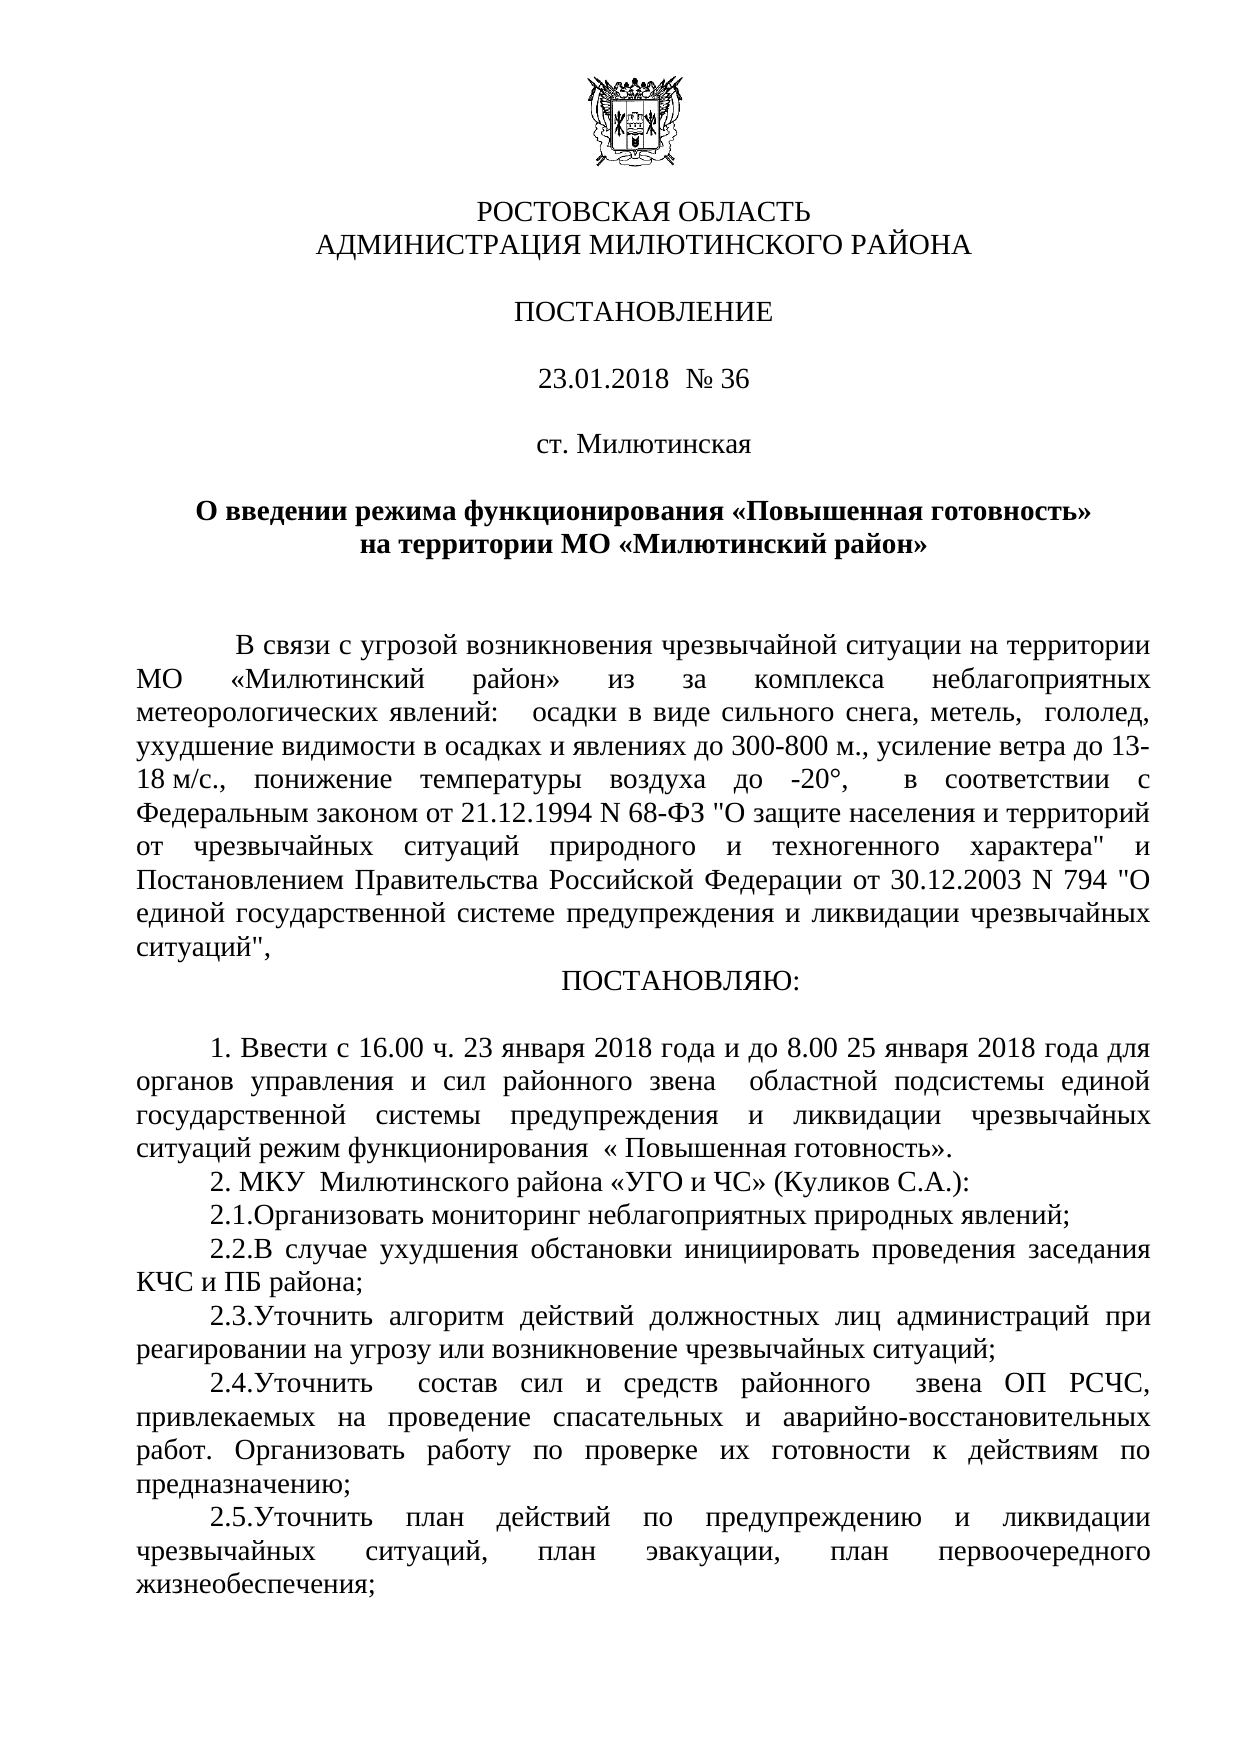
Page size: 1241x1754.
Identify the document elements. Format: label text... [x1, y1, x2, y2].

text О введении режима функционирования «Повышенная готовность» [136, 493, 1152, 527]
text РОСТОВСКАЯ ОБЛАСТЬ [136, 194, 1152, 227]
text В связи с угрозой возникновения чрезвычайной ситуации на территории МО «Милютинский район» из за комплекса неблагоприятных метеорологических явлений: осадки в виде сильного снега, метель, гололед, ухудшение видимости в осадках и явлениях до 300-800 м., усиление ветра до 13-18 м/с., понижение температуры воздуха до -20°, в соответствии с Федеральным законом от 21.12.1994 N 68-ФЗ "О защите населения и территорий от чрезвычайных ситуаций природного и техногенного характера" и Постановлением Правительства Российской Федерации от 30.12.2003 N 794 "О единой государственной системе предупреждения и ликвидации чрезвычайных ситуаций", [136, 627, 1152, 963]
text 2.3.Уточнить алгоритм действий должностных лиц администраций при реагировании на угрозу или возникновение чрезвычайных ситуаций; [136, 1298, 1152, 1365]
text на территории МО «Милютинский район» [136, 527, 1152, 560]
text ПОСТАНОВЛЯЮ: [136, 963, 1152, 996]
text ст. Милютинская [136, 426, 1152, 459]
text 2.5.Уточнить план действий по предупреждению и ликвидации чрезвычайных ситуаций, план эвакуации, план первоочередного жизнеобеспечения; [136, 1499, 1152, 1600]
text 2.1.Организовать мониторинг неблагоприятных природных явлений; [136, 1197, 1152, 1231]
text 1. Ввести с 16.00 ч. 23 января 2018 года и до 8.00 25 января 2018 года для органов управления и сил районного звена областной подсистемы единой государственной системы предупреждения и ликвидации чрезвычайных ситуаций режим функционирования « Повышенная готовность». [136, 1030, 1152, 1164]
picture [585, 74, 687, 169]
text АДМИНИСТРАЦИЯ МИЛЮТИНСКОГО РАЙОНА [136, 227, 1152, 261]
text 23.01.2018 № 36 [136, 361, 1152, 395]
text 2. МКУ Милютинского района «УГО и ЧС» (Куликов С.А.): [136, 1164, 1152, 1197]
text 2.4.Уточнить состав сил и средств районного звена ОП РСЧС, привлекаемых на проведение спасательных и аварийно-восстановительных работ. Организовать работу по проверке их готовности к действиям по предназначению; [136, 1365, 1152, 1499]
text 2.2.В случае ухудшения обстановки инициировать проведения заседания КЧС и ПБ района; [136, 1231, 1152, 1298]
text ПОСТАНОВЛЕНИЕ [136, 294, 1152, 328]
